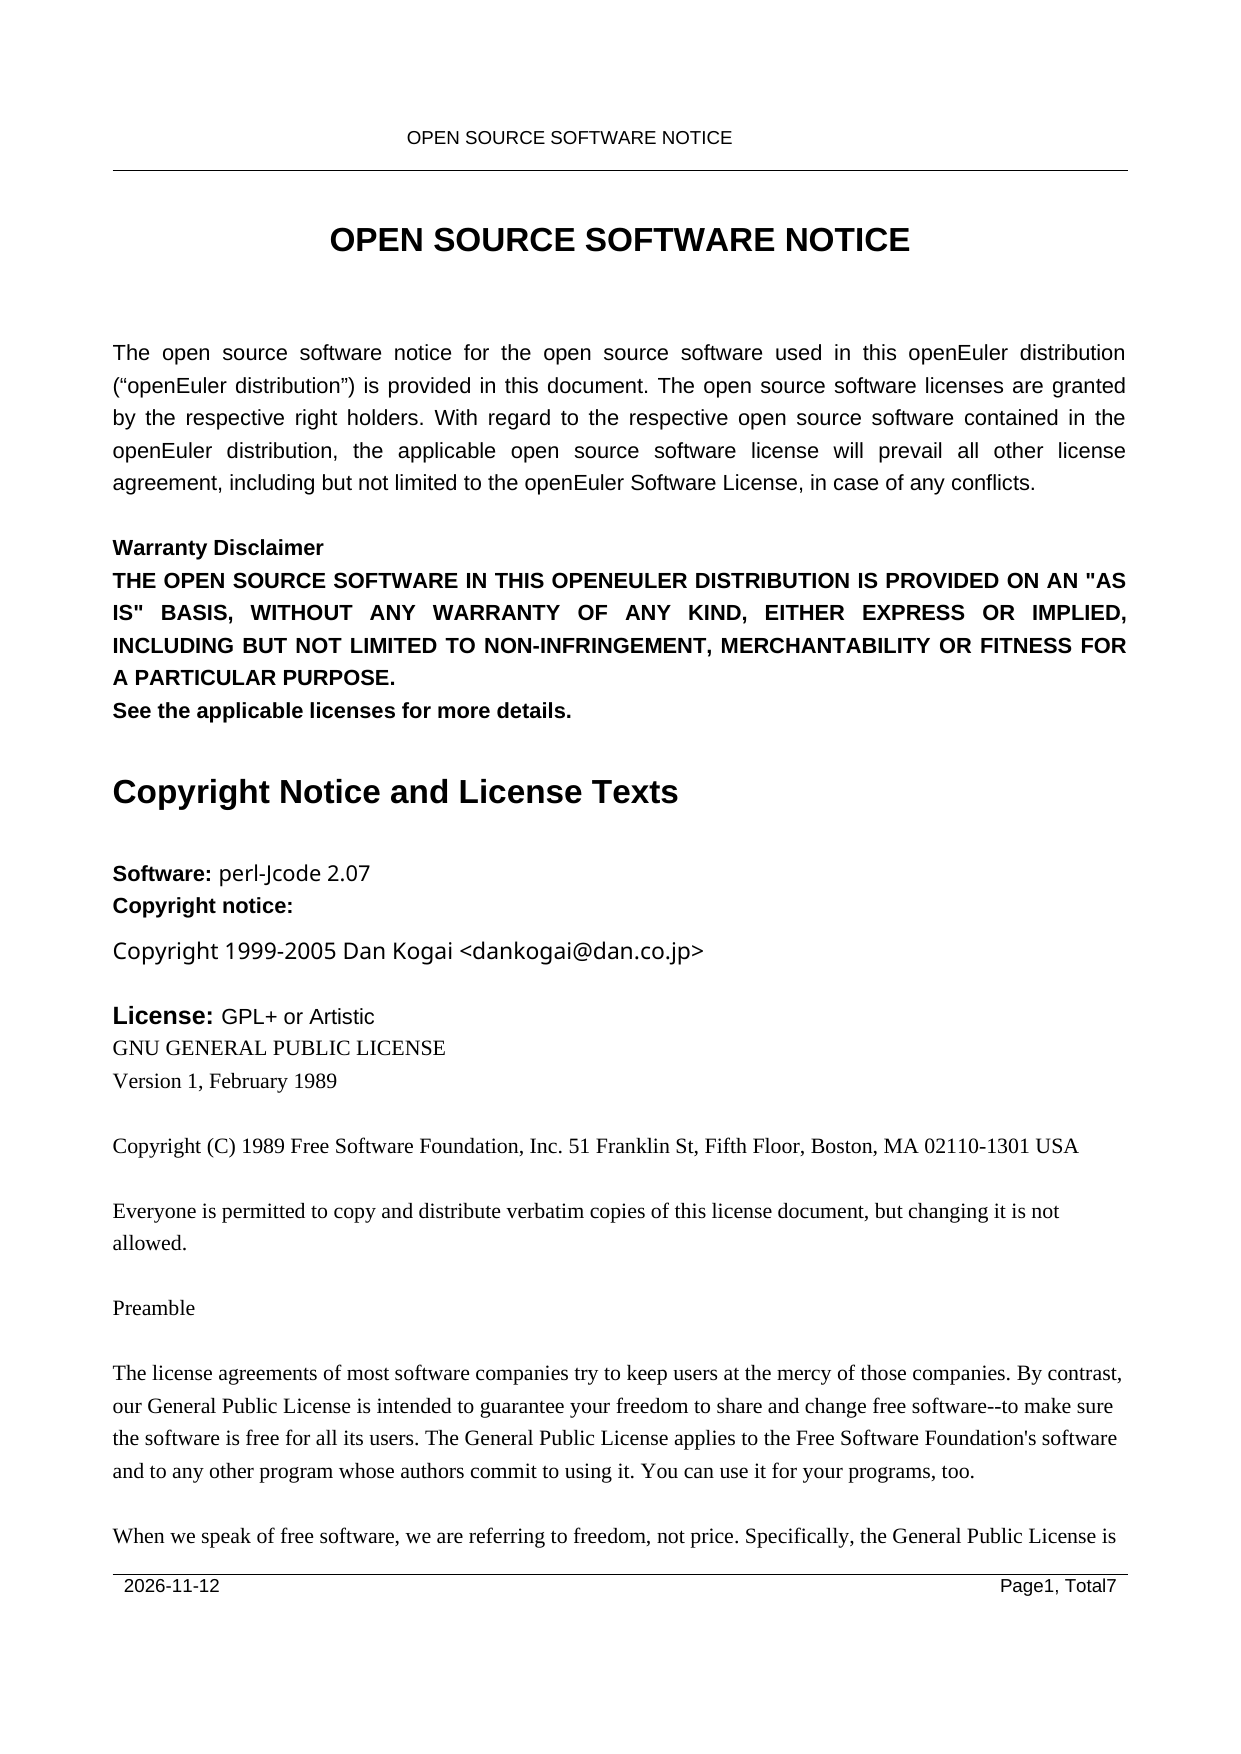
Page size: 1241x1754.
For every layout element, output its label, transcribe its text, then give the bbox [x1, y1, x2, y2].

text Warranty Disclaimer [112, 531, 1128, 564]
text OPEN SOURCE SOFTWARE NOTICE [112, 206, 1128, 271]
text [112, 1031, 1128, 1551]
text Copyright Notice and License Texts [112, 759, 1128, 824]
text License: GPL+ or Artistic [112, 999, 1128, 1031]
text The open source software notice for the open source software used in this openEuler distribution (“openEuler distribution”) is provided in this document. The open source software licenses are granted by the respective right holders. With regard to the respective open source software contained in the openEuler distribution, the applicable open source software license will prevail all other license agreement, including but not limited to the openEuler Software License, in case of any conflicts. [112, 336, 1128, 499]
text Copyright notice: [112, 889, 1128, 921]
title Software: perl-Jcode 2.07 [112, 856, 1128, 889]
text Copyright 1999-2005 Dan Kogai <dankogai@dan.co.jp> [112, 934, 1128, 999]
text THE OPEN SOURCE SOFTWARE IN THIS OPENEULER DISTRIBUTION IS PROVIDED ON AN "AS IS" BASIS, WITHOUT ANY WARRANTY OF ANY KIND, EITHER EXPRESS OR IMPLIED, INCLUDING BUT NOT LIMITED TO NON-INFRINGEMENT, MERCHANTABILITY OR FITNESS FOR A PARTICULAR PURPOSE. See the applicable licenses for more details. [112, 564, 1128, 726]
